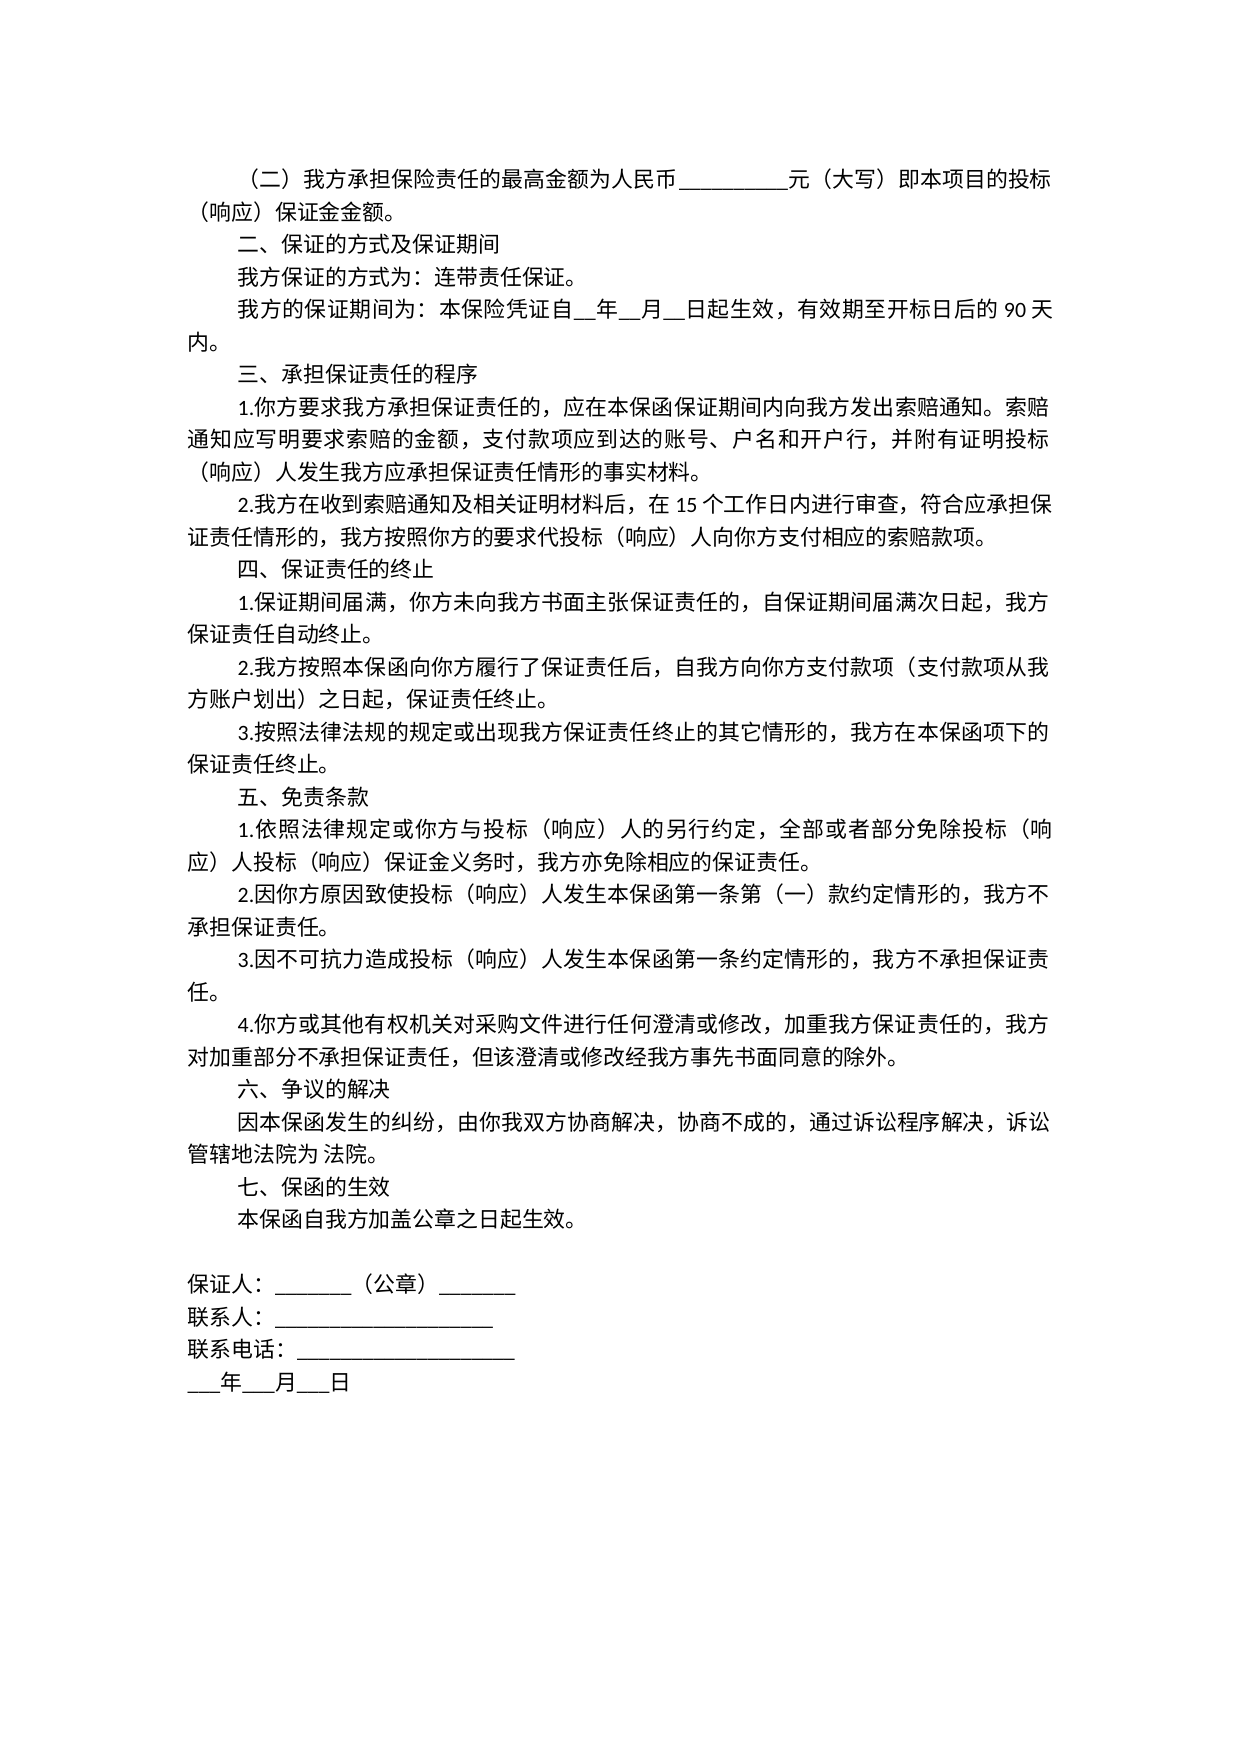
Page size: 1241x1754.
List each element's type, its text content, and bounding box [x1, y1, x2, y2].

text 三、承担保证责任的程序 [187, 357, 1053, 389]
text 1.依照法律规定或你方与投标（响应）人的另行约定，全部或者部分免除投标（响应）人投标（响应）保证金义务时，我方亦免除相应的保证责任。 [187, 812, 1053, 877]
text （二）我方承担保险责任的最高金额为人民币__________元（大写）即本项目的投标（响应）保证金金额。 [187, 162, 1053, 227]
text 我方的保证期间为：本保险凭证自__年__月__日起生效，有效期至开标日后的90天内。 [187, 292, 1053, 357]
text 2.我方按照本保函向你方履行了保证责任后，自我方向你方支付款项（支付款项从我方账户划出）之日起，保证责任终止。 [187, 649, 1053, 714]
text 4.你方或其他有权机关对采购文件进行任何澄清或修改，加重我方保证责任的，我方对加重部分不承担保证责任，但该澄清或修改经我方事先书面同意的除外。 [187, 1007, 1053, 1072]
text 七、保函的生效 [187, 1169, 1053, 1202]
text 本保函自我方加盖公章之日起生效。 [187, 1202, 1053, 1234]
text 我方保证的方式为：连带责任保证。 [187, 259, 1053, 292]
text 1.保证期间届满，你方未向我方书面主张保证责任的，自保证期间届满次日起，我方保证责任自动终止。 [187, 584, 1053, 649]
text 3.按照法律法规的规定或出现我方保证责任终止的其它情形的，我方在本保函项下的保证责任终止。 [187, 714, 1053, 779]
text 因本保函发生的纠纷，由你我双方协商解决，协商不成的，通过诉讼程序解决，诉讼管辖地法院为 法院。 [187, 1104, 1053, 1169]
text 3.因不可抗力造成投标（响应）人发生本保函第一条约定情形的，我方不承担保证责任。 [187, 942, 1053, 1007]
text 六、争议的解决 [187, 1072, 1053, 1104]
text 五、免责条款 [187, 779, 1053, 812]
text 二、保证的方式及保证期间 [187, 227, 1053, 259]
text 联系电话：____________________ [187, 1332, 1053, 1364]
text 保证人：_______（公章）_______ [187, 1267, 1053, 1299]
text 联系人：____________________ [187, 1299, 1053, 1332]
text 1.你方要求我方承担保证责任的，应在本保函保证期间内向我方发出索赔通知。索赔通知应写明要求索赔的金额，支付款项应到达的账号、户名和开户行，并附有证明投标（响应）人发生我方应承担保证责任情形的事实材料。 [187, 389, 1053, 487]
text ___年___月___日 [187, 1364, 1053, 1397]
text 2.我方在收到索赔通知及相关证明材料后，在15个工作日内进行审查，符合应承担保证责任情形的，我方按照你方的要求代投标（响应）人向你方支付相应的索赔款项。 [187, 487, 1053, 552]
text 四、保证责任的终止 [187, 552, 1053, 584]
text 2.因你方原因致使投标（响应）人发生本保函第一条第（一）款约定情形的，我方不承担保证责任。 [187, 877, 1053, 942]
